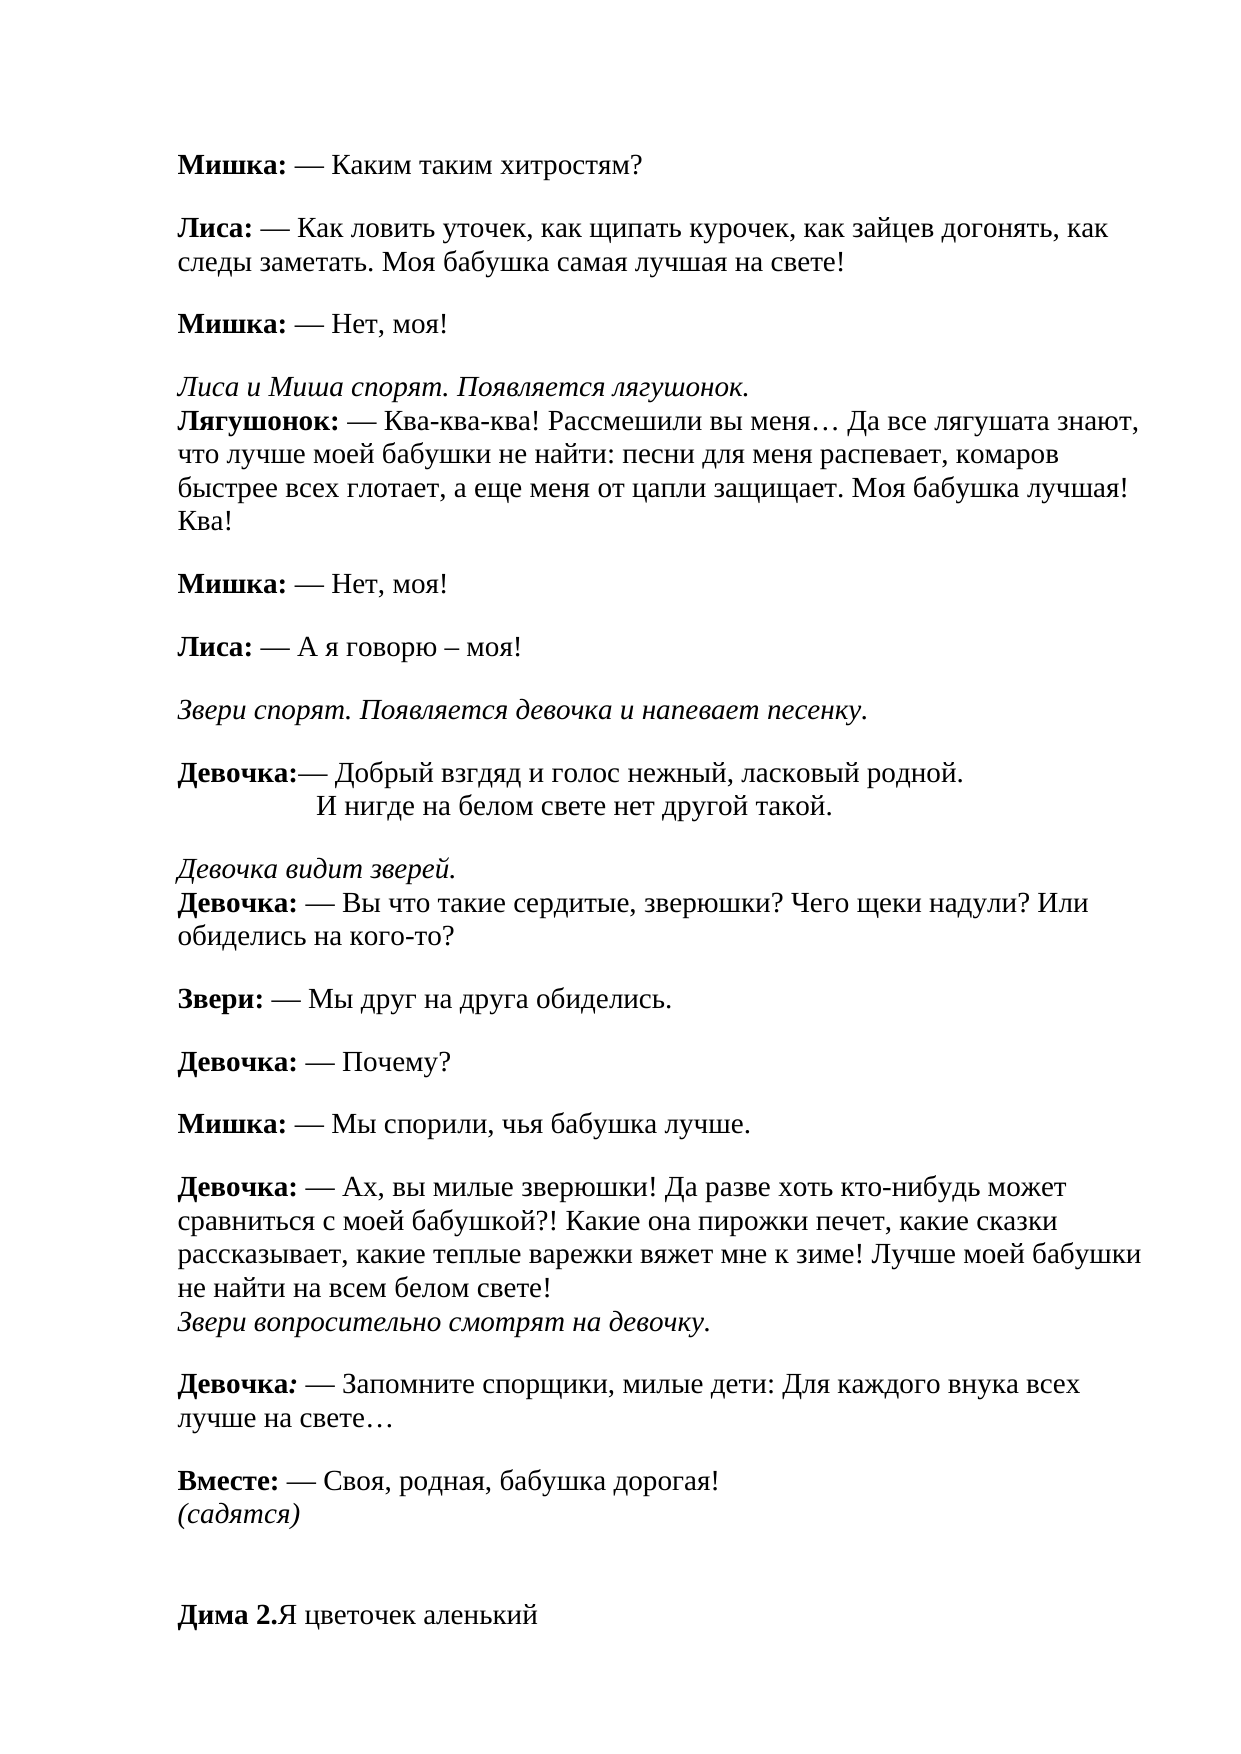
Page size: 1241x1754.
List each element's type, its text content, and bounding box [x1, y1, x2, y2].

text Звери спорят. Появляется девочка и напевает песенку. [177, 692, 1152, 726]
text Дима 2.Я цветочек аленький [177, 1597, 1152, 1631]
text Девочка: — Ах, вы милые зверюшки! Да разве хоть кто-нибудь может сравниться с моей бабушкой?! Какие она пирожки печет, какие сказки рассказывает, какие теплые варежки вяжет мне к зиме! Лучше моей бабушки не найти на всем белом свете! [177, 1169, 1152, 1304]
text (садятся) [177, 1496, 1152, 1530]
text Мишка: — Мы спорили, чья бабушка лучше. [177, 1107, 1152, 1140]
text Девочка: — Почему? [177, 1044, 1152, 1077]
text Звери: — Мы друг на друга обиделись. [177, 981, 1152, 1014]
text Вместе: — Своя, родная, бабушка дорогая! [177, 1463, 1152, 1496]
text Лиса: — Как ловить уточек, как щипать курочек, как зайцев догонять, как следы заметать. Моя бабушка самая лучшая на свете! [177, 210, 1152, 277]
text Девочка видит зверей. [177, 851, 1152, 885]
text Девочка: — Вы что такие сердитые, зверюшки? Чего щеки надули? Или обиделись на кого-то? [177, 885, 1152, 952]
text Лиса: — А я говорю – моя! [177, 629, 1152, 663]
text Мишка: — Каким таким хитростям? [177, 147, 1152, 181]
text Лиса и Миша спорят. Появляется лягушонок. [177, 369, 1152, 403]
text Мишка: — Нет, моя! [177, 307, 1152, 340]
text Звери вопросительно смотрят на девочку. [177, 1304, 1152, 1337]
text Лягушонок: — Ква-ква-ква! Рассмешили вы меня… Да все лягушата знают, что лучше моей бабушки не найти: песни для меня распевает, комаров быстрее всех глотает, а еще меня от цапли защищает. Моя бабушка лучшая! Ква! [177, 403, 1152, 537]
text Девочка: — Запомните спорщики, милые дети: Для каждого внука всех лучше на свете… [177, 1366, 1152, 1433]
text Мишка: — Нет, моя! [177, 566, 1152, 600]
text Девочка:— Добрый взгдяд и голос нежный, ласковый родной. И нигде на белом свете нет другой такой. [177, 755, 1152, 822]
